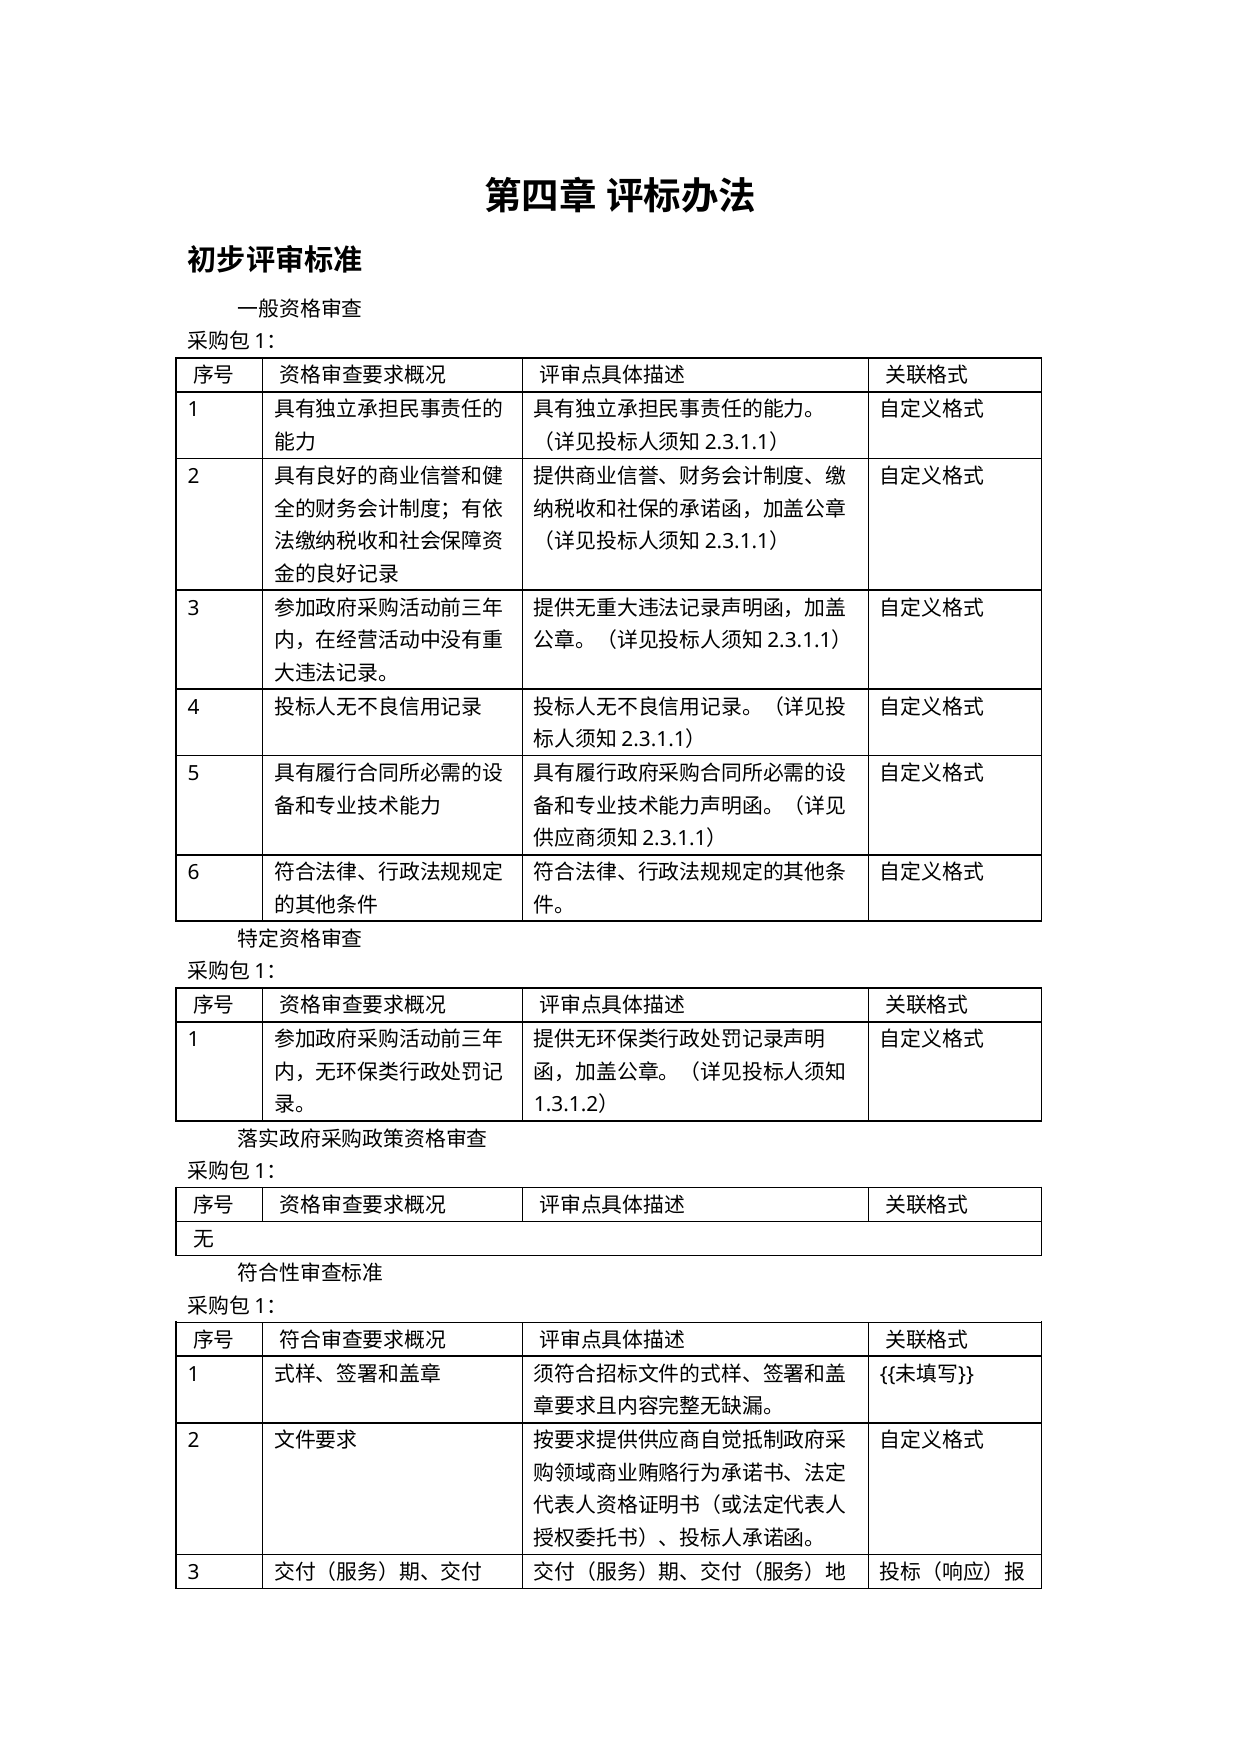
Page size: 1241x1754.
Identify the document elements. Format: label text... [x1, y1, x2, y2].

table_header 关联格式 [869, 1188, 1041, 1221]
text 采购包1： [187, 1154, 1053, 1187]
table_header 符合审查要求概况 [263, 1323, 522, 1355]
table_cell 具有独立承担民事责任的能力。（详见投标人须知2.3.1.1） [523, 393, 868, 458]
text 第四章 评标办法 [187, 162, 1053, 227]
table_cell 自定义格式 [869, 856, 1041, 920]
table_header 序号 [177, 359, 262, 391]
table_cell 自定义格式 [869, 756, 1041, 854]
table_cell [869, 1555, 1041, 1588]
table_header 资格审查要求概况 [263, 359, 522, 391]
table_cell 自定义格式 [869, 690, 1041, 755]
table_cell 1 [177, 393, 262, 458]
table_cell 具有履行政府采购合同所必需的设备和专业技术能力声明函。（详见供应商须知2.3.1.1） [523, 756, 868, 854]
text 落实政府采购政策资格审查 [187, 1122, 1053, 1154]
table_header 序号 [177, 1188, 262, 1221]
table_cell 无 [177, 1222, 1041, 1255]
table_cell 6 [177, 856, 262, 920]
table_cell 2 [177, 459, 262, 589]
table_cell 具有良好的商业信誉和健全的财务会计制度；有依法缴纳税收和社会保障资金的良好记录 [263, 459, 522, 589]
table_cell 式样、签署和盖章 [263, 1357, 522, 1422]
table_header 关联格式 [869, 989, 1041, 1021]
table_cell 1 [177, 1023, 262, 1120]
table_cell 参加政府采购活动前三年内，在经营活动中没有重大违法记录。 [263, 591, 522, 688]
table_cell 按要求提供供应商自觉抵制政府采购领域商业贿赂行为承诺书、法定代表人资格证明书（或法定代表人授权委托书）、投标人承诺函。 [523, 1424, 868, 1553]
table_cell 1 [177, 1357, 262, 1422]
table_cell 5 [177, 756, 262, 854]
text 采购包1： [187, 1289, 1053, 1321]
table_cell 具有独立承担民事责任的能力 [263, 393, 522, 458]
text 特定资格审查 [187, 922, 1053, 954]
table_header 序号 [177, 1323, 262, 1355]
table_header 评审点具体描述 [523, 1188, 868, 1221]
text 初步评审标准 [187, 227, 1053, 292]
text 采购包1： [187, 954, 1053, 987]
table_cell 须符合招标文件的式样、签署和盖章要求且内容完整无缺漏。 [523, 1357, 868, 1422]
table_cell 自定义格式 [869, 1424, 1041, 1553]
table_cell 符合法律、行政法规规定的其他条件。 [523, 856, 868, 920]
text 一般资格审查 [187, 292, 1053, 324]
table_cell {{未填写}} [869, 1357, 1041, 1422]
table_cell 投标人无不良信用记录 [263, 690, 522, 755]
text 采购包1： [187, 324, 1053, 357]
table_cell 提供商业信誉、财务会计制度、缴纳税收和社保的承诺函，加盖公章（详见投标人须知2.3.1.1） [523, 459, 868, 589]
table_cell 交付（服务）期、交付（服务）地点 [263, 1555, 522, 1588]
table_cell 4 [177, 690, 262, 755]
table_cell 具有履行合同所必需的设备和专业技术能力 [263, 756, 522, 854]
table_header 评审点具体描述 [523, 359, 868, 391]
table_cell 自定义格式 [869, 393, 1041, 458]
table_cell 提供无重大违法记录声明函，加盖公章。（详见投标人须知2.3.1.1） [523, 591, 868, 688]
text 符合性审查标准 [187, 1256, 1053, 1289]
table_header 资格审查要求概况 [263, 989, 522, 1021]
table_cell 参加政府采购活动前三年内，无环保类行政处罚记录。 [263, 1023, 522, 1120]
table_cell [523, 1555, 868, 1588]
table_cell 3 [177, 1555, 262, 1588]
table_cell 投标人无不良信用记录。（详见投标人须知2.3.1.1） [523, 690, 868, 755]
table_cell 2 [177, 1424, 262, 1553]
table_cell 提供无环保类行政处罚记录声明函，加盖公章。（详见投标人须知1.3.1.2） [523, 1023, 868, 1120]
table_cell 自定义格式 [869, 1023, 1041, 1120]
table_cell 自定义格式 [869, 591, 1041, 688]
table_cell 文件要求 [263, 1424, 522, 1553]
table_header 评审点具体描述 [523, 989, 868, 1021]
table_header 关联格式 [869, 359, 1041, 391]
table_header 资格审查要求概况 [263, 1188, 522, 1221]
table_header 评审点具体描述 [523, 1323, 868, 1355]
table_cell 自定义格式 [869, 459, 1041, 589]
table_cell 3 [177, 591, 262, 688]
table_header 序号 [177, 989, 262, 1021]
table_header 关联格式 [869, 1323, 1041, 1355]
table_cell 符合法律、行政法规规定的其他条件 [263, 856, 522, 920]
